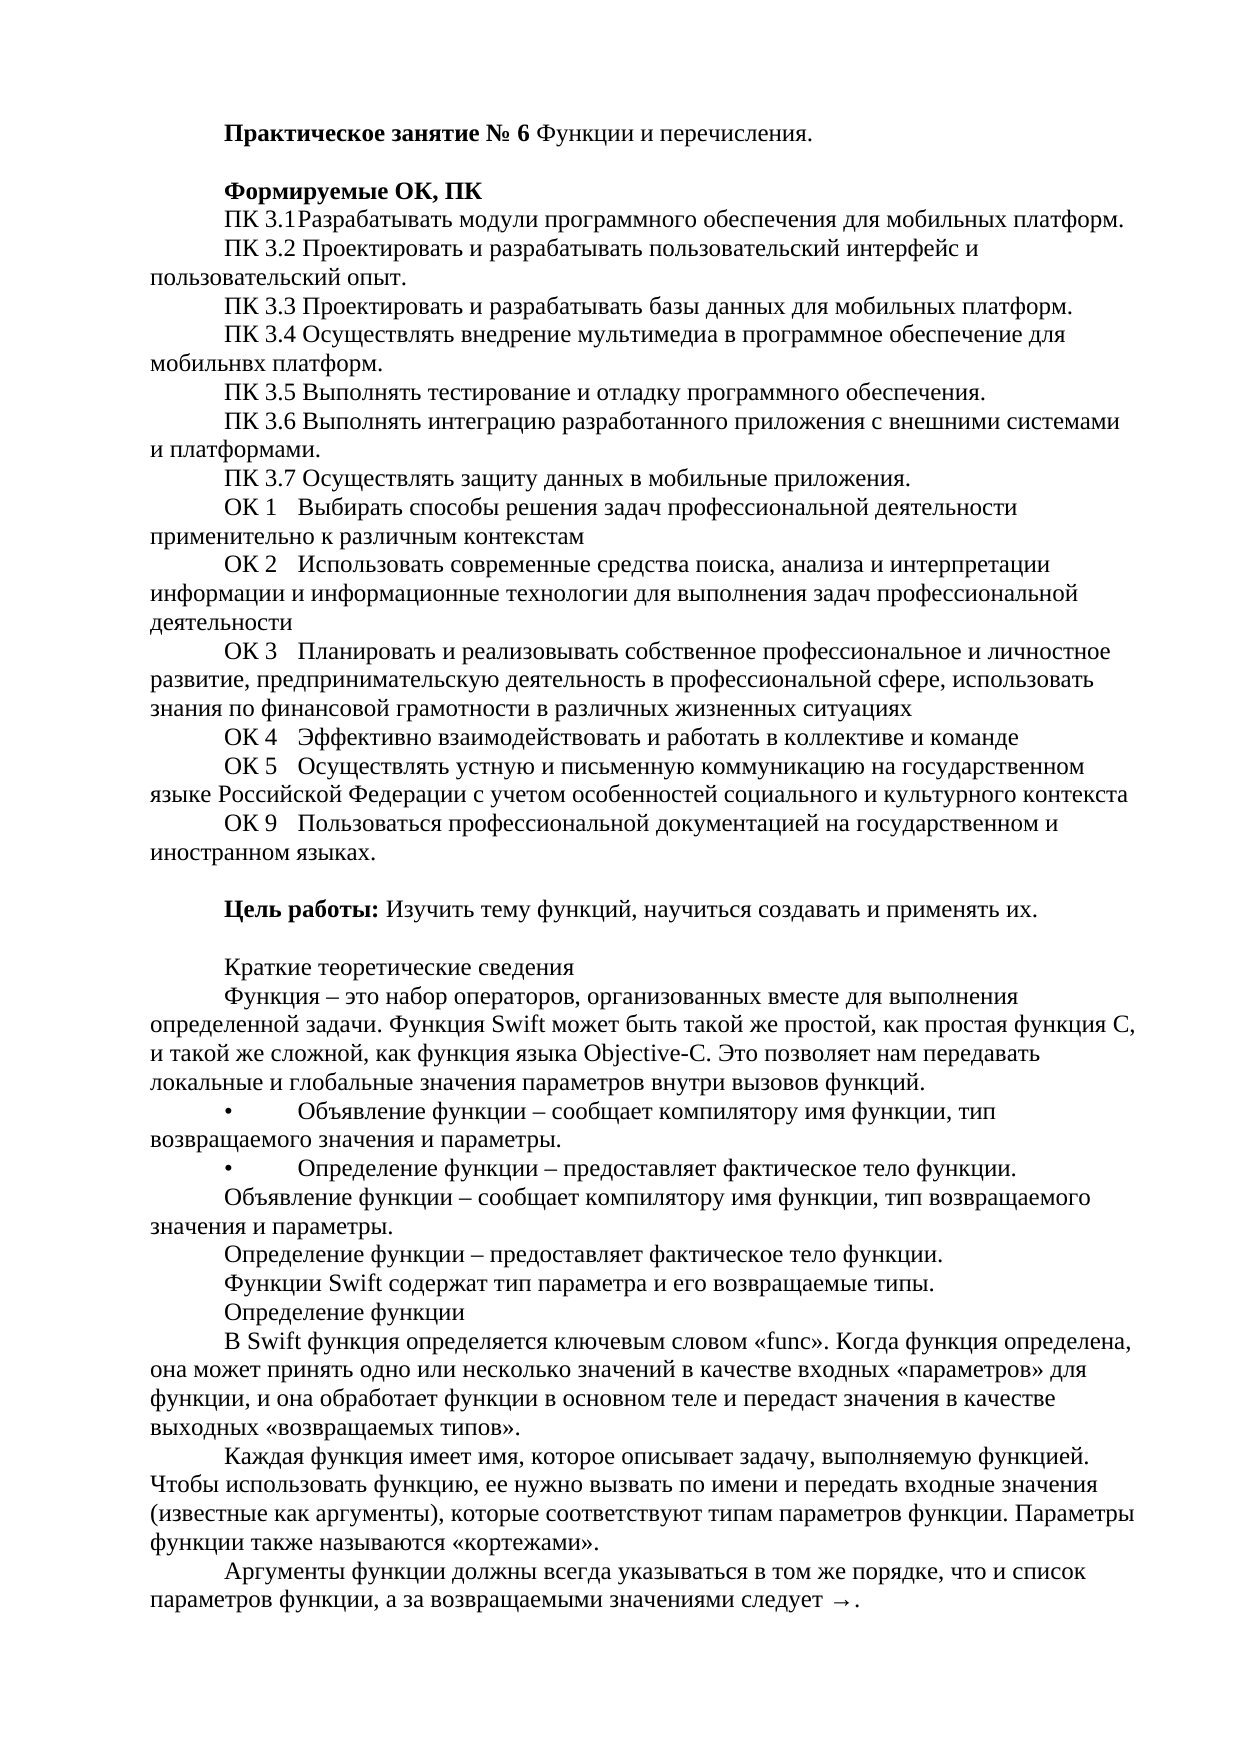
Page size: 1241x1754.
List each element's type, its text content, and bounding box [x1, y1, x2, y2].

text Каждая функция имеет имя, которое описывает задачу, выполняемую функцией. Чтобы использовать функцию, ее нужно вызвать по имени и передать входные значения (известные как аргументы), которые соответствуют типам параметров функции. Параметры функции также называются «кортежами». [150, 1441, 1137, 1556]
text ОК 1 Выбирать способы решения задач профессиональной деятельности применительно к различным контекстам [150, 492, 1137, 549]
text ОК 5 Осуществлять устную и письменную коммуникацию на государственном языке Российской Федерации с учетом особенностей социального и культурного контекста [150, 751, 1137, 808]
text Формируемые ОК, ПК [150, 176, 1137, 204]
text ПК 3.7 Осуществлять защиту данных в мобильные приложения. [150, 463, 1137, 492]
text ПК 3.6 Выполнять интеграцию разработанного приложения с внешними системами и платформами. [150, 406, 1137, 463]
text В Swift функция определяется ключевым словом «func». Когда функция определена, она может принять одно или несколько значений в качестве входных «параметров» для функции, и она обработает функции в основном теле и передаст значения в качестве выходных «возвращаемых типов». [150, 1326, 1137, 1441]
text ПК 3.1 Разрабатывать модули программного обеспечения для мобильных платформ. [150, 204, 1137, 233]
text Краткие теоретические сведения [150, 952, 1137, 981]
text ПК 3.2 Проектировать и разрабатывать пользовательский интерфейс и пользовательский опыт. [150, 233, 1137, 291]
text Практическое занятие № 6 Функции и перечисления. [150, 118, 1137, 147]
text Аргументы функции должны всегда указываться в том же порядке, что и список параметров функции, а за возвращаемыми значениями следует →. [150, 1556, 1137, 1613]
text ОК 2 Использовать современные средства поиска, анализа и интерпретации информации и информационные технологии для выполнения задач профессиональной деятельности [150, 549, 1137, 636]
text ПК 3.4 Осуществлять внедрение мультимедиа в программное обеспечение для мобильнвх платформ. [150, 319, 1137, 377]
text ОК 9 Пользоваться профессиональной документацией на государственном и иностранном языках. [150, 808, 1137, 866]
text • Объявление функции – сообщает компилятору имя функции, тип возвращаемого значения и параметры. [150, 1096, 1137, 1153]
text Функция – это набор операторов, организованных вместе для выполнения определенной задачи. Функция Swift может быть такой же простой, как простая функция C, и такой же сложной, как функция языка Objective-C. Это позволяет нам передавать локальные и глобальные значения параметров внутри вызовов функций. [150, 981, 1137, 1096]
text ПК 3.5 Выполнять тестирование и отладку программного обеспечения. [150, 377, 1137, 406]
text Объявление функции – сообщает компилятору имя функции, тип возвращаемого значения и параметры. [150, 1182, 1137, 1239]
text Определение функции [150, 1297, 1137, 1326]
text • Определение функции – предоставляет фактическое тело функции. [150, 1153, 1137, 1182]
text Функции Swift содержат тип параметра и его возвращаемые типы. [150, 1268, 1137, 1297]
text Цель работы: Изучить тему функций, научиться создавать и применять их. [150, 894, 1137, 923]
text ОК 3 Планировать и реализовывать собственное профессиональное и личностное развитие, предпринимательскую деятельность в профессиональной сфере, использовать знания по финансовой грамотности в различных жизненных ситуациях [150, 636, 1137, 722]
text Определение функции – предоставляет фактическое тело функции. [150, 1239, 1137, 1268]
text ПК 3.3 Проектировать и разрабатывать базы данных для мобильных платформ. [150, 291, 1137, 319]
text ОК 4 Эффективно взаимодействовать и работать в коллективе и команде [150, 722, 1137, 751]
